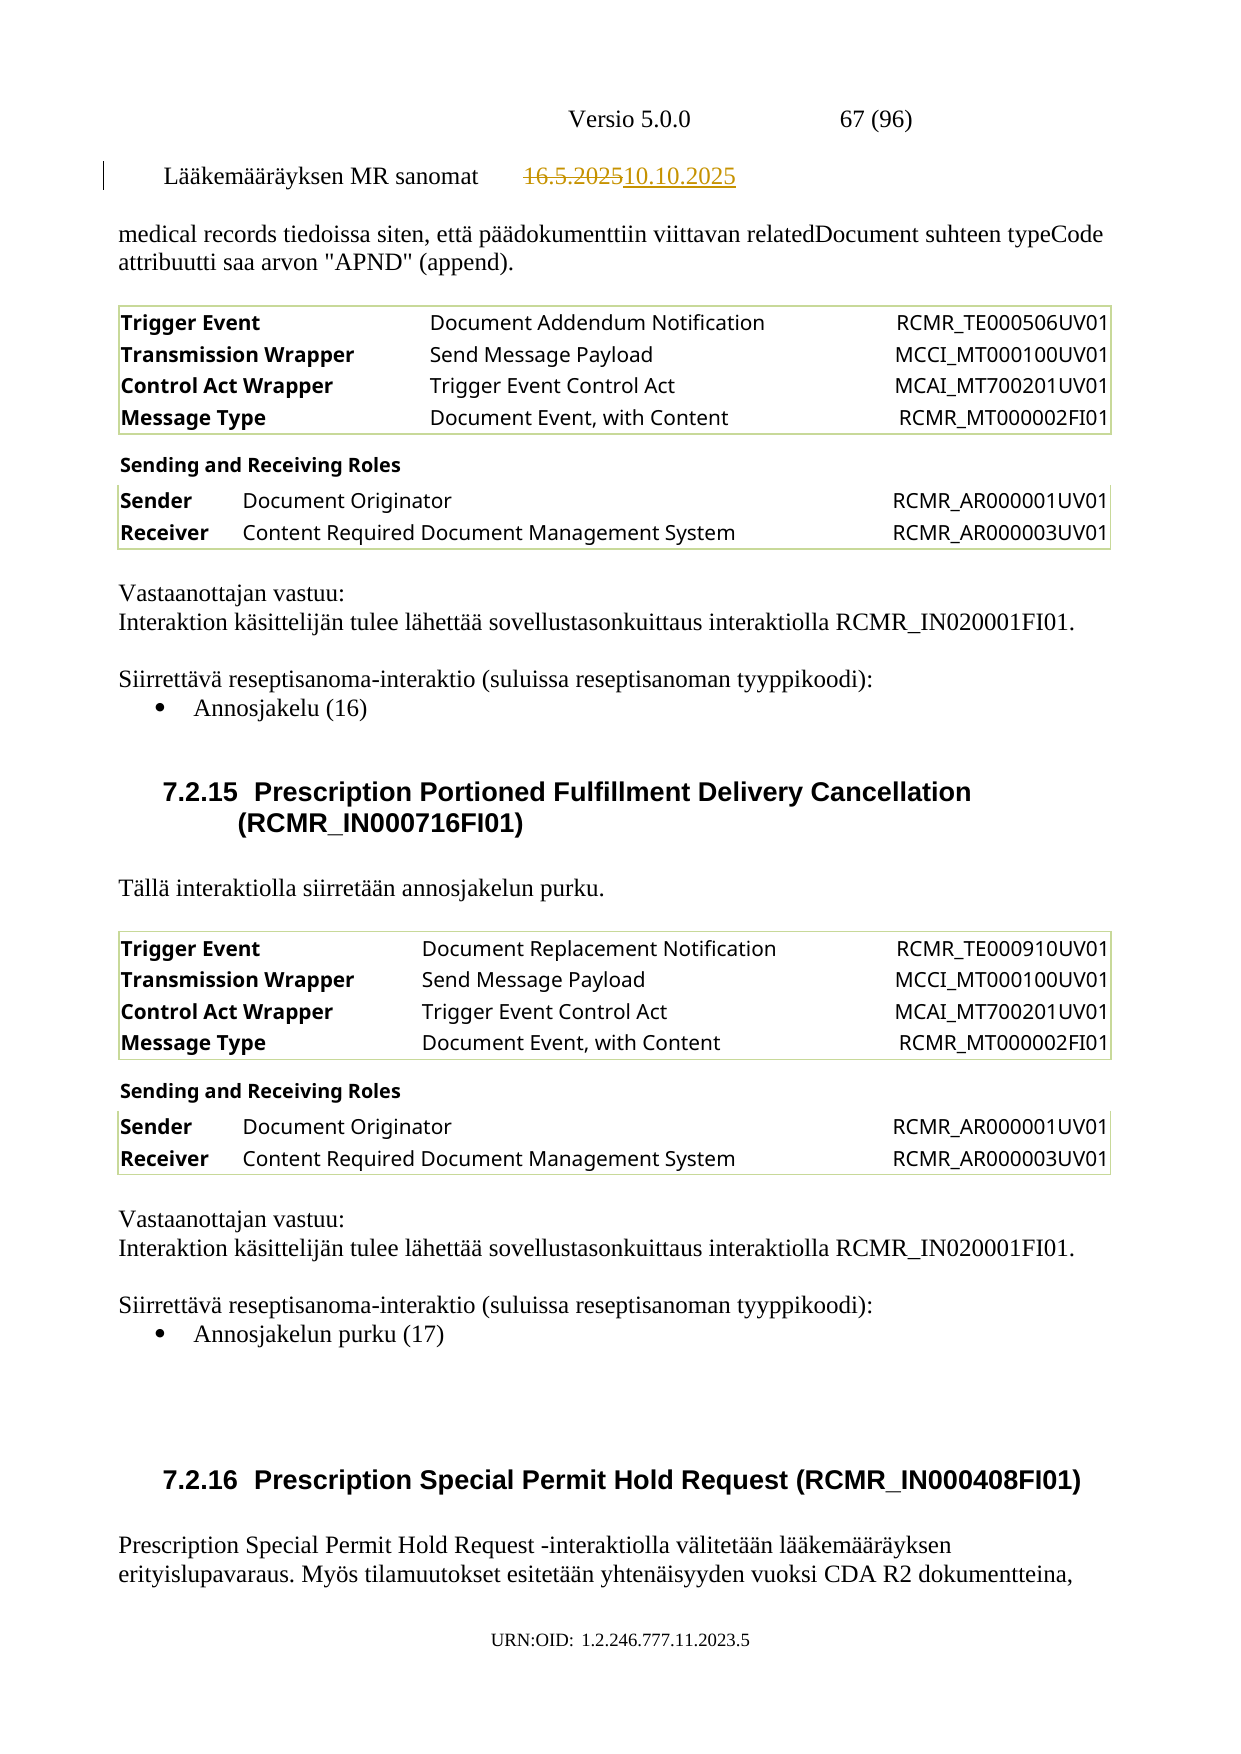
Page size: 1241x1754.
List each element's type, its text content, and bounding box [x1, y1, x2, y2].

table_header Document Addendum Notification [428, 307, 834, 338]
table_cell Sender [119, 1111, 241, 1142]
table_header Sending and Receiving Roles [118, 435, 1110, 485]
table_cell MCCI_MT000100UV01 [834, 338, 1110, 370]
table_cell Transmission Wrapper [120, 338, 428, 370]
table_header Trigger Event [120, 307, 428, 338]
table_header RCMR_TE000910UV01 [841, 932, 1110, 964]
table_cell Transmission Wrapper [120, 964, 420, 995]
text Interaktion käsittelijän tulee lähettää sovellustasonkuittaus interaktiolla RCMR_IN020001FI01. [118, 1233, 1122, 1261]
table_cell Document Originator [241, 1111, 834, 1142]
table_cell Receiver [119, 516, 241, 548]
table_cell Content Required Document Management System [241, 1142, 834, 1174]
text Siirrettävä reseptisanoma-interaktio (suluissa reseptisanoman tyyppikoodi): [118, 1290, 1122, 1319]
text Interaktion käsittelijän tulee lähettää sovellustasonkuittaus interaktiolla RCMR_IN020001FI01. [118, 607, 1122, 636]
table_cell Trigger Event Control Act [428, 370, 834, 401]
table_cell Trigger Event Control Act [420, 995, 841, 1027]
table_cell Control Act Wrapper [120, 370, 428, 401]
list Annosjakelu (16) [156, 693, 1122, 722]
table_cell RCMR_AR000003UV01 [834, 1142, 1110, 1174]
table_cell RCMR_AR000001UV01 [834, 485, 1110, 516]
subtitle Prescription Special Permit Hold Request (RCMR_IN000408FI01) [162, 1464, 1122, 1495]
text Vastaanottajan vastuu: [118, 1204, 1122, 1233]
table_cell Document Event, with Content [428, 401, 834, 433]
table_cell MCCI_MT000100UV01 [841, 964, 1110, 995]
table_cell Send Message Payload [420, 964, 841, 995]
table_cell RCMR_AR000001UV01 [834, 1111, 1110, 1142]
text Vastaanottajan vastuu: [118, 578, 1122, 607]
text Tällä interaktiolla siirretään annosjakelun purku. [118, 873, 1122, 902]
table_cell Control Act Wrapper [120, 995, 420, 1027]
table_cell RCMR_AR000003UV01 [834, 516, 1110, 548]
table_cell Message Type [120, 1027, 420, 1058]
table_cell RCMR_MT000002FI01 [841, 1027, 1110, 1058]
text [118, 1530, 1122, 1588]
table_header Sending and Receiving Roles [118, 1060, 1110, 1111]
table_header RCMR_TE000506UV01 [834, 307, 1110, 338]
subtitle Prescription Portioned Fulfillment Delivery Cancellation (RCMR_IN000716FI01) [162, 776, 1122, 838]
table_header Document Replacement Notification [420, 932, 841, 964]
table_cell RCMR_MT000002FI01 [834, 401, 1110, 433]
table_cell Document Event, with Content [420, 1027, 841, 1058]
table_cell MCAI_MT700201UV01 [834, 370, 1110, 401]
list Annosjakelun purku (17) [156, 1319, 1122, 1348]
text Siirrettävä reseptisanoma-interaktio (suluissa reseptisanoman tyyppikoodi): [118, 664, 1122, 693]
table_cell Message Type [120, 401, 428, 433]
table_cell Content Required Document Management System [241, 516, 834, 548]
table_cell Sender [119, 485, 241, 516]
table_cell Receiver [119, 1142, 241, 1174]
table_cell Send Message Payload [428, 338, 834, 370]
table_cell Document Originator [241, 485, 834, 516]
table_header Trigger Event [120, 932, 420, 964]
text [118, 219, 1122, 276]
table_cell MCAI_MT700201UV01 [841, 995, 1110, 1027]
